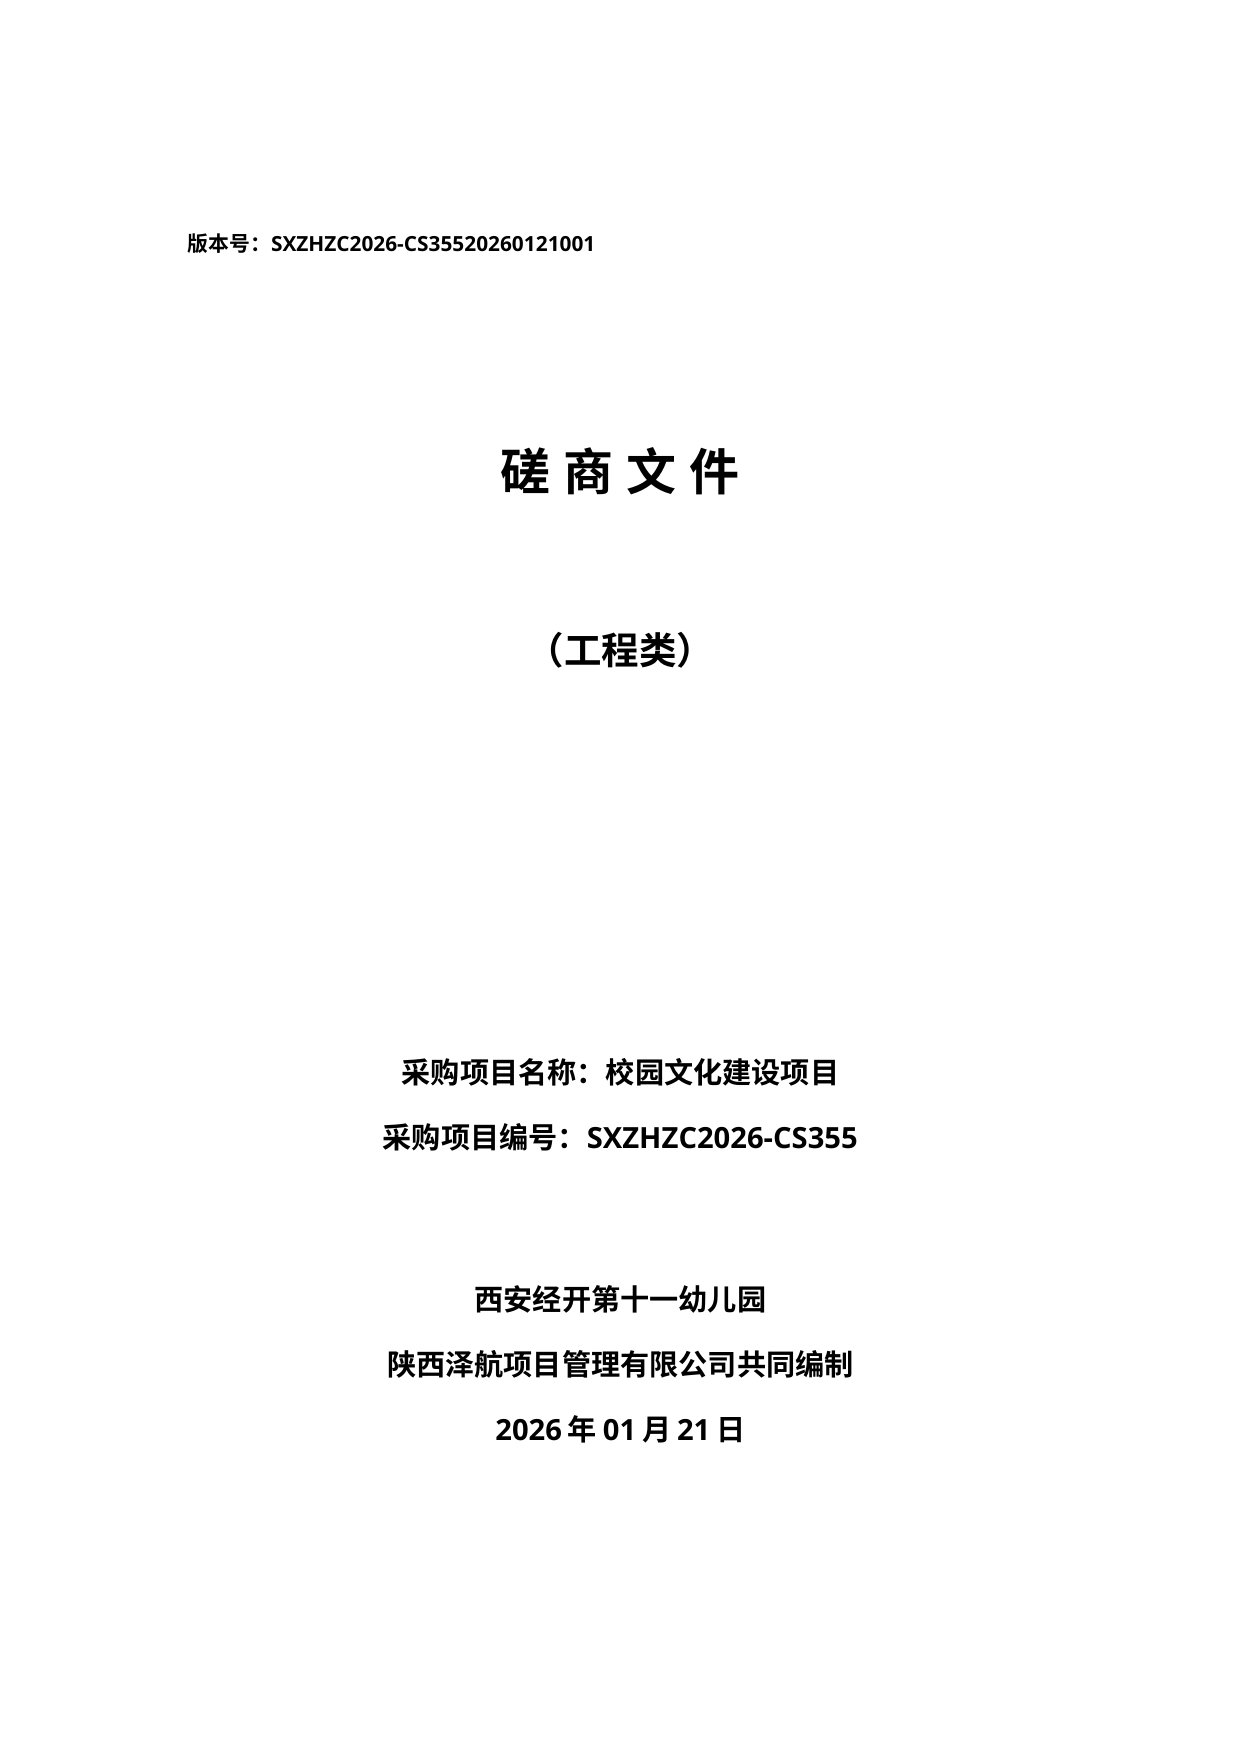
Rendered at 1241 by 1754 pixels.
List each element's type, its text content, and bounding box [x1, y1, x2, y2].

text 2026年01月21日 [187, 1397, 1053, 1462]
text 采购项目编号：SXZHZC2026-CS355 [187, 1104, 1053, 1267]
text 磋 商 文 件 [187, 422, 1053, 617]
text （工程类） [187, 617, 1053, 1039]
text 版本号：SXZHZC2026-CS35520260121001 [187, 227, 1053, 422]
text 陕西泽航项目管理有限公司共同编制 [187, 1332, 1053, 1397]
text 采购项目名称：校园文化建设项目 [187, 1039, 1053, 1104]
text 西安经开第十一幼儿园 [187, 1267, 1053, 1332]
